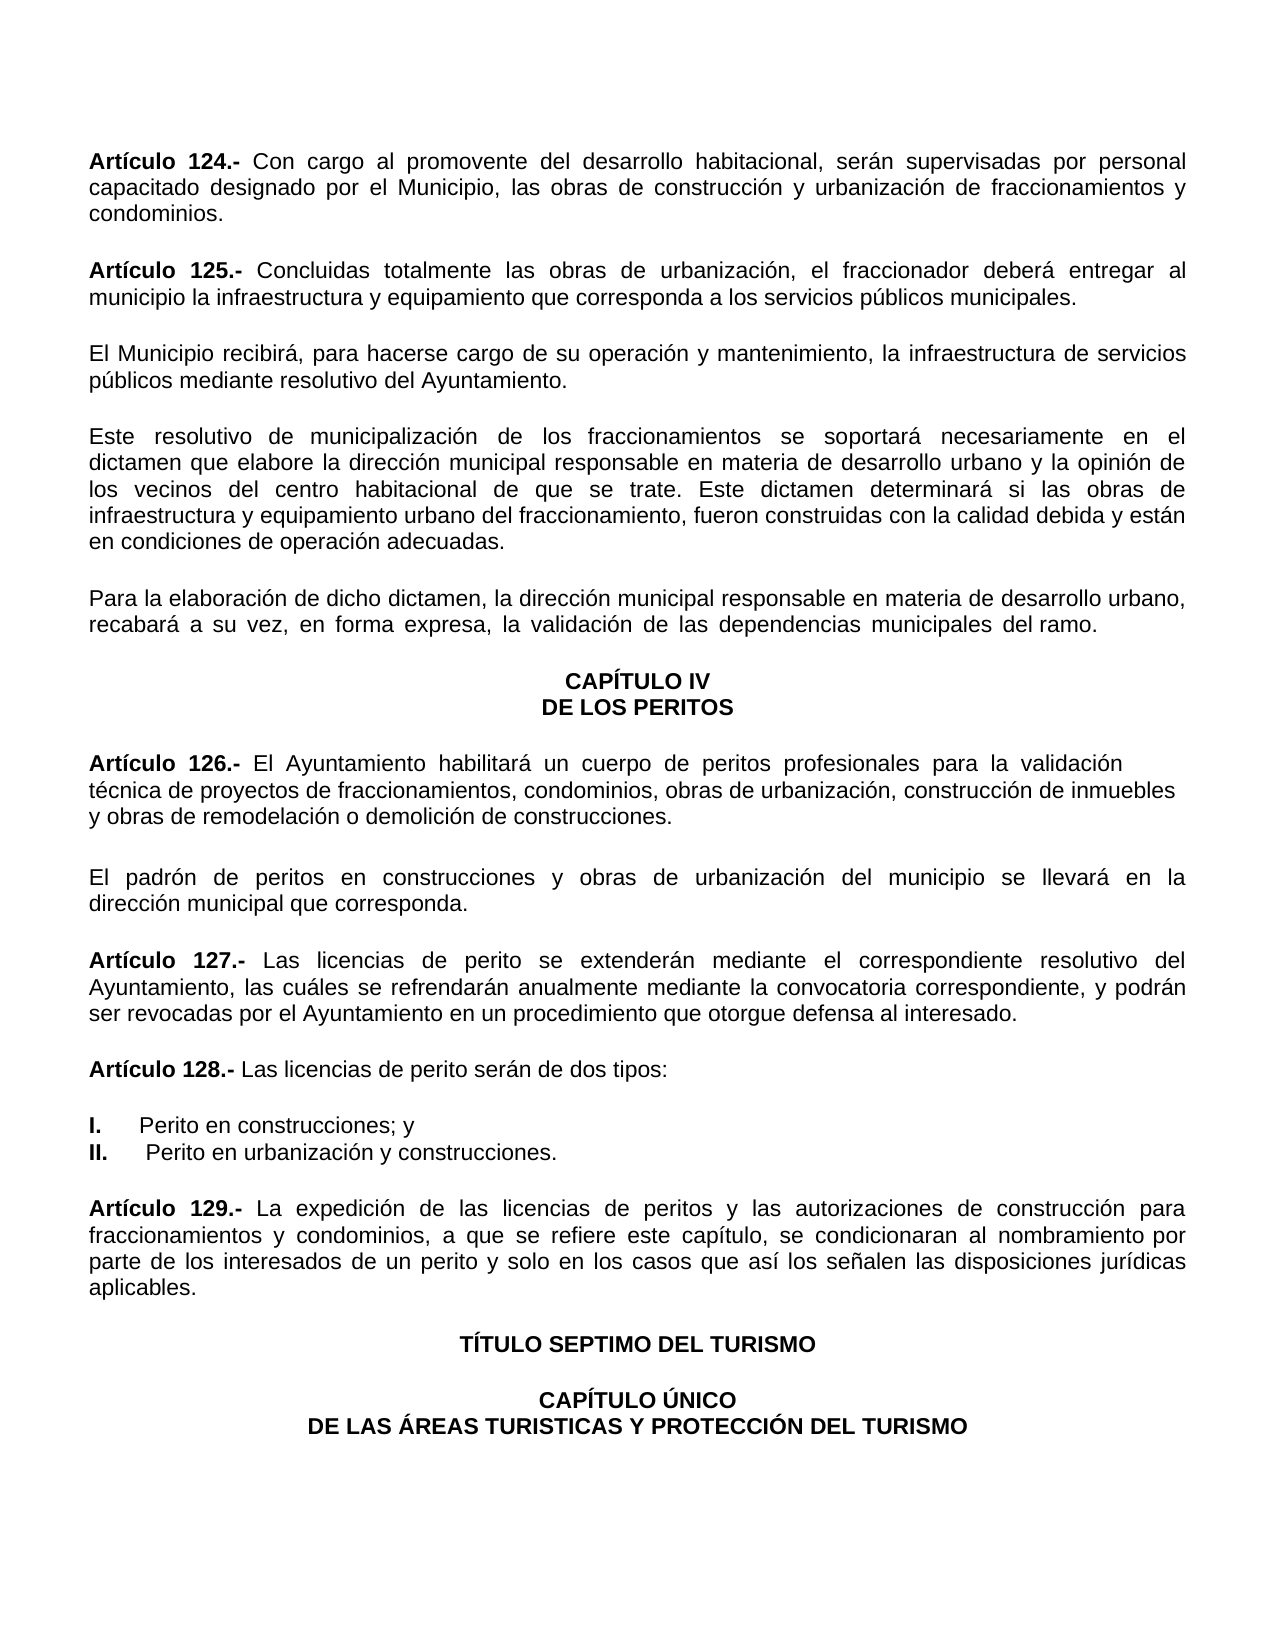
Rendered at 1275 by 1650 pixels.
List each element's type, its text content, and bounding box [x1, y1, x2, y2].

text Artículo 129.- La expedición de las licencias de peritos y las autorizaciones de construcción para fraccionamientos y condominios, a que se refiere este capítulo, se condicionaran al nombramiento por parte de los interesados de un perito y solo en los casos que así los señalen las disposiciones jurídicas aplicables. [89, 1195, 1186, 1301]
text El padrón de peritos en construcciones y obras de urbanización del municipio se llevará en la dirección municipal que corresponda. [89, 864, 1186, 917]
text TÍTULO SEPTIMO DEL TURISMO [89, 1331, 1186, 1357]
text CAPÍTULO IV [89, 668, 1186, 694]
text Para la elaboración de dicho dictamen, la dirección municipal responsable en materia de desarrollo urbano, recabará a su vez, en forma expresa, la validación de las dependencias municipales del ramo. [89, 585, 1186, 637]
text DE LAS ÁREAS TURISTICAS Y PROTECCIÓN DEL TURISMO [89, 1413, 1186, 1440]
text I. Perito en construcciones; y [89, 1112, 1186, 1139]
text Artículo 127.- Las licencias de perito se extenderán mediante el correspondiente resolutivo del Ayuntamiento, las cuáles se refrendarán anualmente mediante la convocatoria correspondiente, y podrán ser revocadas por el Ayuntamiento en un procedimiento que otorgue defensa al interesado. [89, 947, 1186, 1026]
text Artículo 125.- Concluidas totalmente las obras de urbanización, el fraccionador deberá entregar al municipio la infraestructura y equipamiento que corresponda a los servicios públicos municipales. [89, 257, 1186, 310]
text Artículo 126.- El Ayuntamiento habilitará un cuerpo de peritos profesionales para la validación técnica de proyectos de fraccionamientos, condominios, obras de urbanización, construcción de inmuebles y obras de remodelación o demolición de construcciones. [89, 750, 1186, 829]
text Artículo 124.- Con cargo al promovente del desarrollo habitacional, serán supervisadas por personal capacitado designado por el Municipio, las obras de construcción y urbanización de fraccionamientos y condominios. [89, 148, 1186, 227]
text Este resolutivo de municipalización de los fraccionamientos se soportará necesariamente en el dictamen que elabore la dirección municipal responsable en materia de desarrollo urbano y la opinión de los vecinos del centro habitacional de que se trate. Este dictamen determinará si las obras de infraestructura y equipamiento urbano del fraccionamiento, fueron construidas con la calidad debida y están en condiciones de operación adecuadas. [89, 423, 1186, 554]
text DE LOS PERITOS [89, 694, 1186, 720]
text CAPÍTULO ÚNICO [89, 1387, 1186, 1413]
text II. Perito en urbanización y construcciones. [89, 1139, 1186, 1165]
text El Municipio recibirá, para hacerse cargo de su operación y mantenimiento, la infraestructura de servicios públicos mediante resolutivo del Ayuntamiento. [89, 340, 1186, 393]
text Artículo 128.- Las licencias de perito serán de dos tipos: [89, 1056, 1186, 1082]
